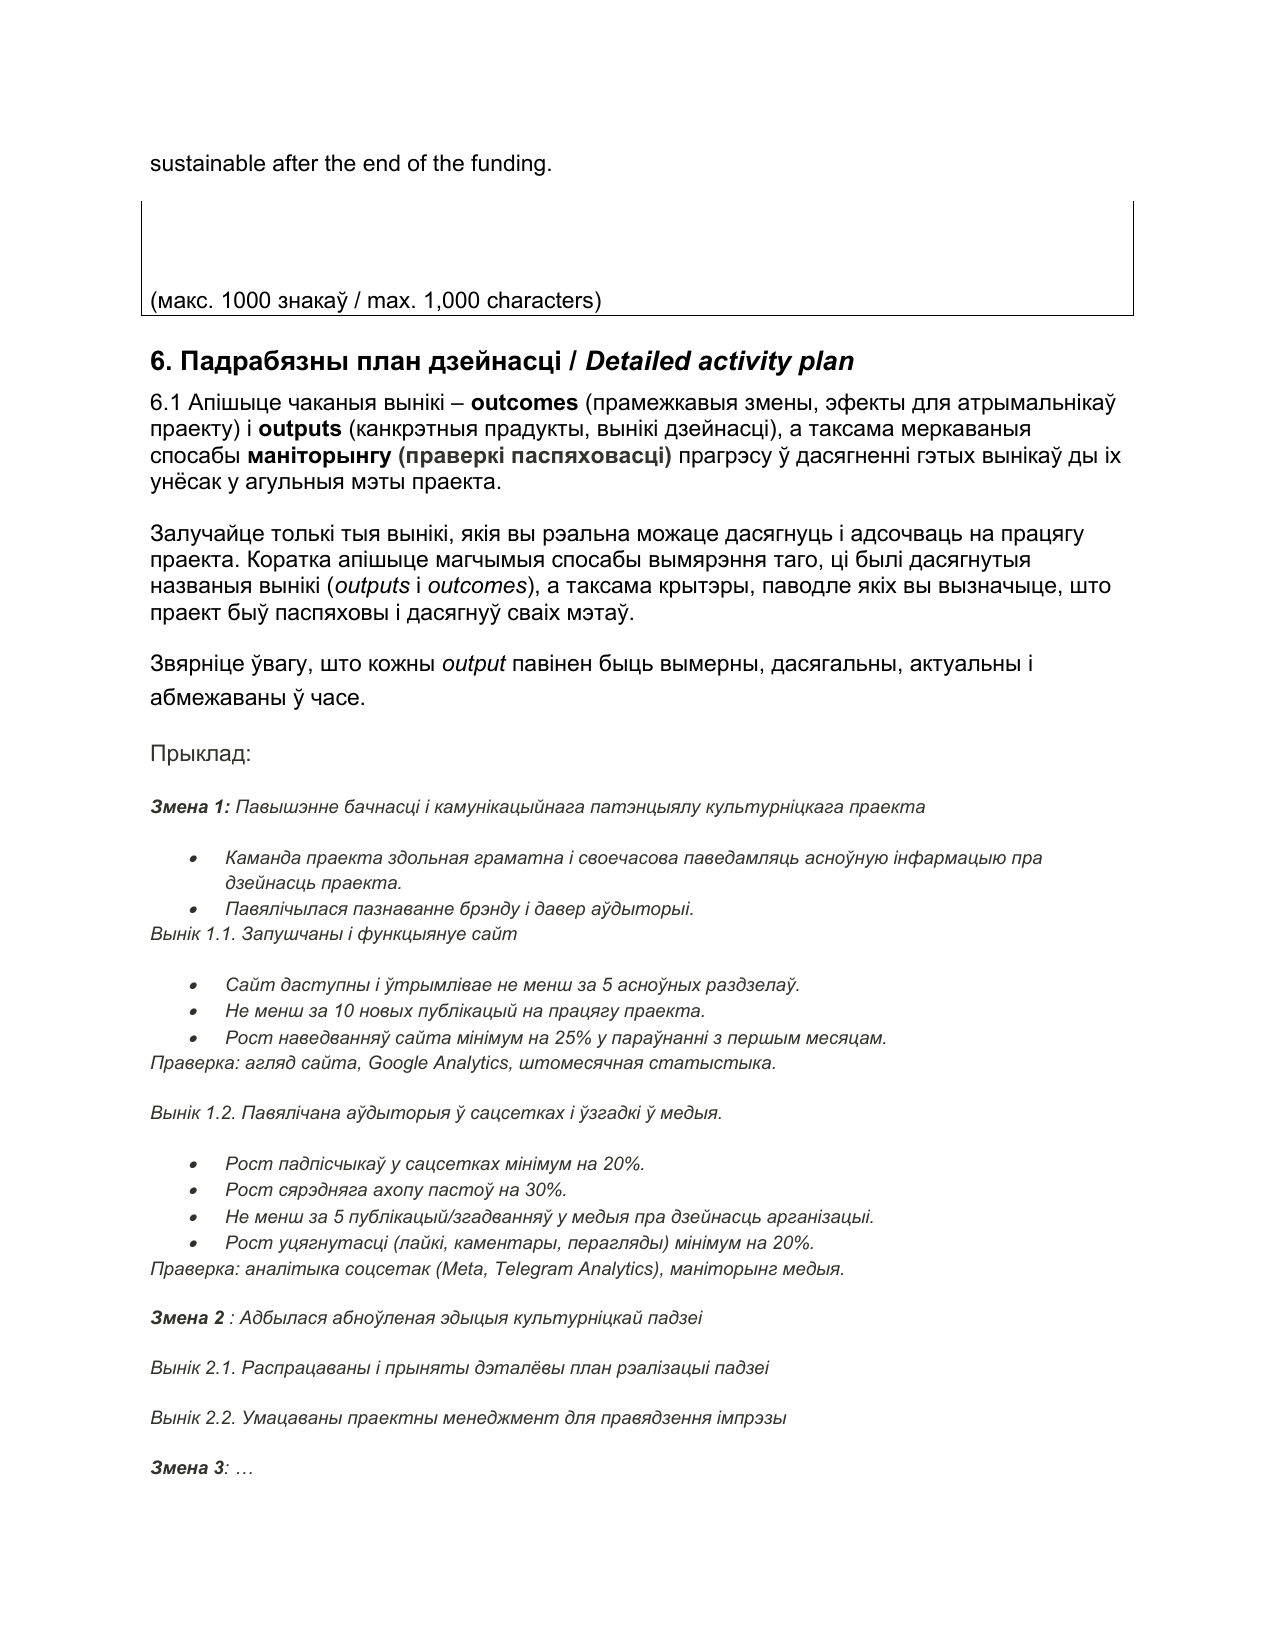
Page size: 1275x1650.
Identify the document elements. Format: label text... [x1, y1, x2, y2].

text Праверка: агляд сайта, Google Analytics, штомесячная статыстыка. [150, 1052, 1125, 1073]
list Каманда праекта здольная граматна і своечасова паведамляць асноўную інфармацыю пра дзейнасць праекта. [187, 845, 1125, 893]
text 6.1 Апішыце чаканыя вынікі – outcomes (прамежкавыя змены, эфекты для атрымальнікаў праекту) і outputs (канкрэтныя прадукты, вынікі дзейнасці), а таксама меркаваныя спосабы маніторынгу (праверкі паспяховасці) прагрэсу ў дасягненні гэтых вынікаў ды іх унёсак у агульныя мэты праекта. [150, 389, 1125, 494]
text Вынік 1.2. Павялічана аўдыторыя ў сацсетках і ўзгадкі ў медыя. [150, 1102, 1125, 1123]
text Вынік 2.1. Распрацаваны і прыняты дэталёвы план рэалізацыі падзеі [150, 1357, 1125, 1378]
text Змена 2 : Адбылася абноўленая эдыцыя культурніцкай падзеі [150, 1307, 1125, 1329]
text Звярніце ўвагу, што кожны output павінен быць вымерны, дасягальны, актуальны і абмежаваны ў часе. [150, 650, 1125, 711]
list Не менш за 5 публікацый/згадванняў у медыя пра дзейнасць арганізацыі. [187, 1204, 1125, 1227]
list Рост падпісчыкаў у сацсетках мінімум на 20%. [187, 1151, 1125, 1174]
list Сайт даступны і ўтрымлівае не менш за 5 асноўных раздзелаў. [187, 972, 1125, 996]
text Праверка: аналітыка соцсетак (Meta, Telegram Analytics), маніторынг медыя. [150, 1257, 1125, 1279]
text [150, 150, 1125, 176]
list Павялічылася пазнаванне брэнду і давер аўдыторыі. [187, 896, 1125, 919]
text (макс. 1000 знакаў / max. 1,000 characters) [142, 287, 1133, 315]
list Рост сярэдняга ахопу пастоў на 30%. [187, 1178, 1125, 1201]
text Вынік 1.1. Запушчаны і функцыянуе сайт [150, 923, 1125, 944]
list Не менш за 10 новых публікацый на працягу праекта. [187, 999, 1125, 1022]
text Залучайце толькі тыя вынікі, якія вы рэальна можаце дасягнуць і адсочваць на працягу праекта. Коратка апішыце магчымыя спосабы вымярэння таго, ці былі дасягнутыя названыя вынікі (outputs і outcomes), а таксама крытэры, паводле якіх вы вызначыце, што праект быў паспяховы і дасягнуў сваіх мэтаў. [150, 519, 1125, 625]
text Змена 1: Павышэнне бачнасці і камунікацыйнага патэнцыялу культурніцкага праекта [150, 795, 1125, 817]
text Вынік 2.2. Умацаваны праектны менеджмент для правядзення імпрэзы [150, 1407, 1125, 1428]
subtitle 6. Падрабязны план дзейнасці / Detailed activity plan [150, 345, 1125, 377]
list Рост наведванняў сайта мінімум на 25% у параўнанні з першым месяцам. [187, 1025, 1125, 1048]
list Рост уцягнутасці (лайкі, каментары, перагляды) мінімум на 20%. [187, 1231, 1125, 1254]
text Прыклад: [150, 740, 1125, 767]
text Змена 3: … [150, 1456, 1125, 1478]
